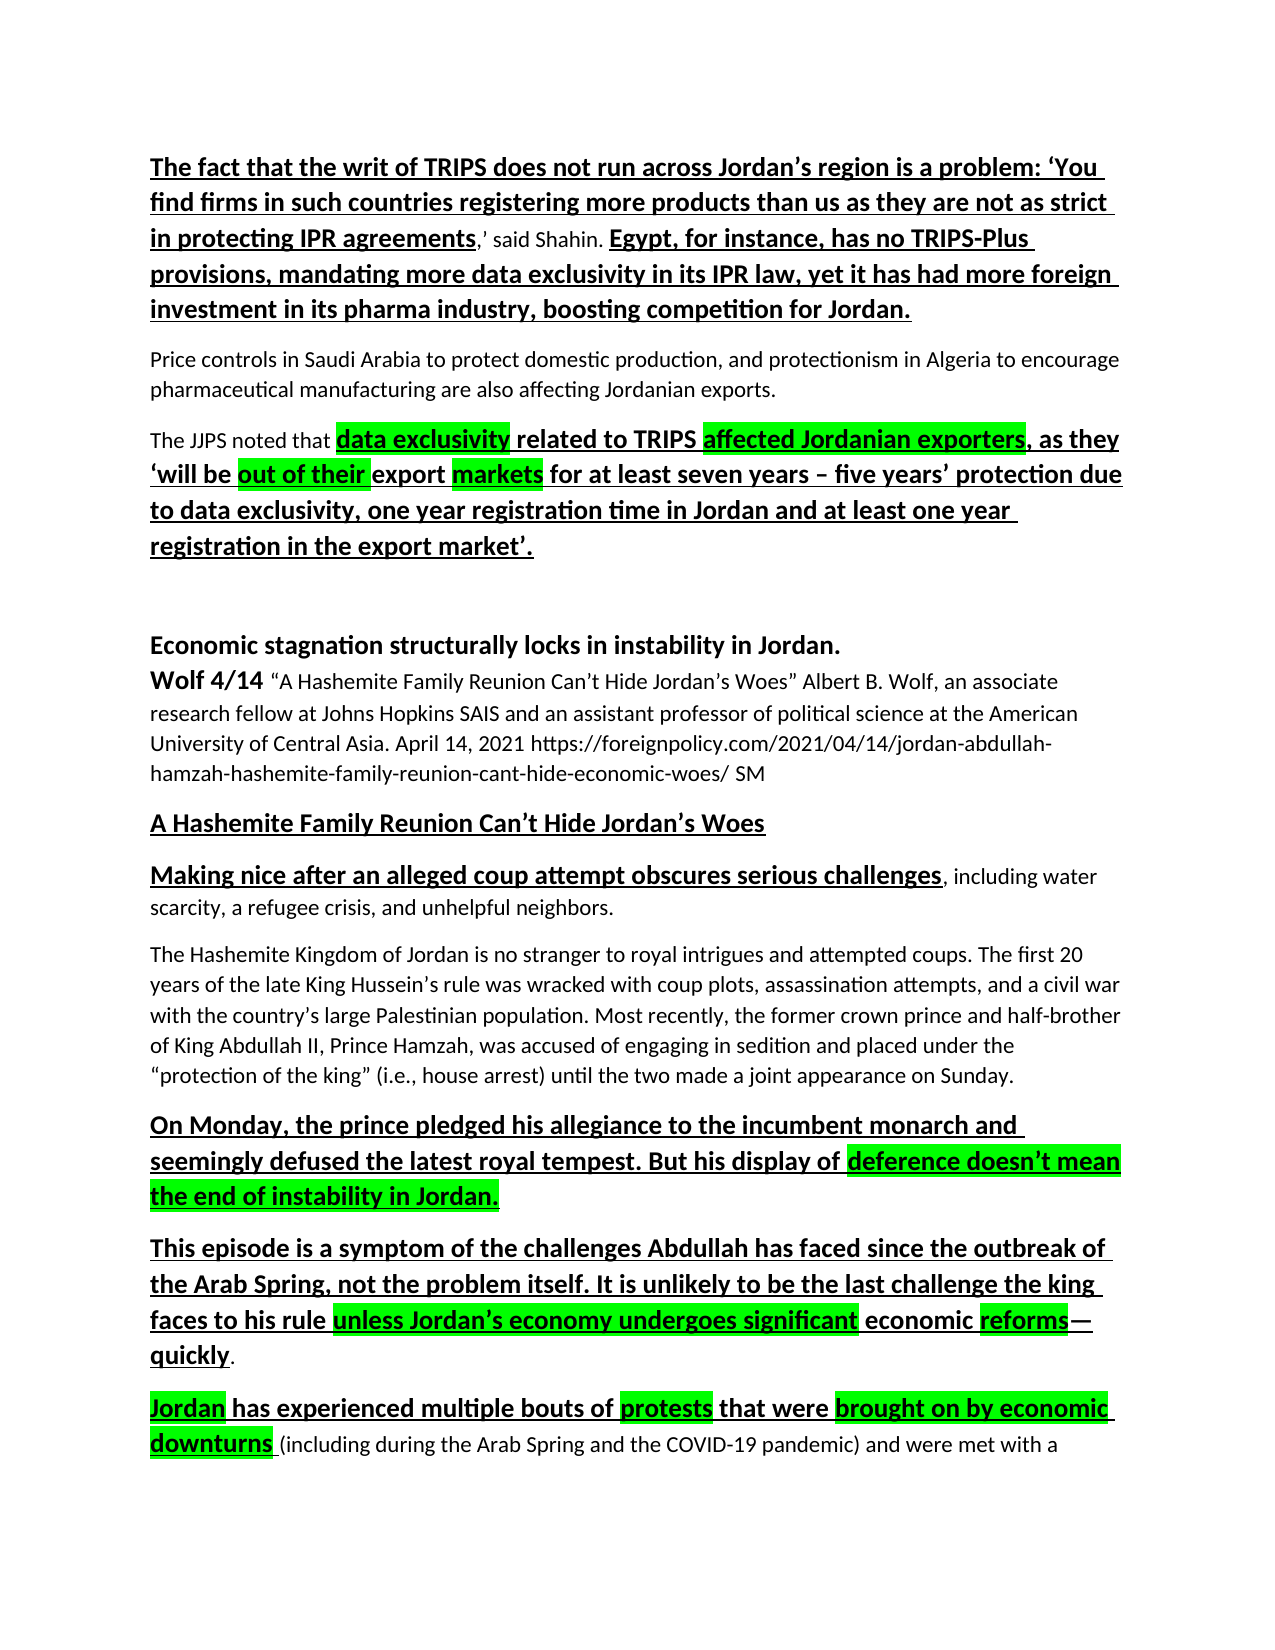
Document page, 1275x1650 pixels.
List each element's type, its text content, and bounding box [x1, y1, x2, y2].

text Wolf 4/14 “A Hashemite Family Reunion Can’t Hide Jordan’s Woes” Albert B. Wolf, an associate research fellow at Johns Hopkins SAIS and an assistant professor of political science at the American University of Central Asia. April 14, 2021 https://foreignpolicy.com/2021/04/14/jordan-abdullah-hamzah-hashemite-family-reunion-cant-hide-economic-woes/ SM [150, 663, 1125, 787]
text This episode is a symptom of the challenges Abdullah has faced since the outbreak of the Arab Spring, not the problem itself. It is unlikely to be the last challenge the king faces to his rule unless Jordan’s economy undergoes significant economic reforms—quickly. [150, 1232, 1125, 1372]
subtitle Economic stagnation structurally locks in instability in Jordan. [150, 628, 1125, 661]
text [150, 1391, 1125, 1459]
text The Hashemite Kingdom of Jordan is no stranger to royal intrigues and attempted coups. The first 20 years of the late King Hussein’s rule was wracked with coup plots, assassination attempts, and a civil war with the country’s large Palestinian population. Most recently, the former crown prince and half-brother of King Abdullah II, Prince Hamzah, was accused of engaging in sedition and placed under the “protection of the king” (i.e., house arrest) until the two made a joint appearance on Sunday. [150, 940, 1125, 1089]
text The JJPS noted that data exclusivity related to TRIPS affected Jordanian exporters, as they ‘will be out of their export markets for at least seven years – five years’ protection due to data exclusivity, one year registration time in Jordan and at least one year registration in the export market’. [150, 422, 1125, 562]
text On Monday, the prince pledged his allegiance to the incumbent monarch and seemingly defused the latest royal tempest. But his display of deference doesn’t mean the end of instability in Jordan. [150, 1108, 1125, 1212]
text Making nice after an alleged coup attempt obscures serious challenges, including water scarcity, a refugee crisis, and unhelpful neighbors. [150, 858, 1125, 922]
text The fact that the writ of TRIPS does not run across Jordan’s region is a problem: ‘You find firms in such countries registering more products than us as they are not as strict in protecting IPR agreements,’ said Shahin. Egypt, for instance, has no TRIPS-Plus provisions, mandating more data exclusivity in its IPR law, yet it has had more foreign investment in its pharma industry, boosting competition for Jordan. [150, 150, 1125, 326]
text ­­A Hashemite Family Reunion Can’t Hide Jordan’s Woes [150, 806, 1125, 839]
text Price controls in Saudi Arabia to protect domestic production, and protectionism in Algeria to encourage pharmaceutical manufacturing are also affecting Jordanian exports. [150, 345, 1125, 403]
